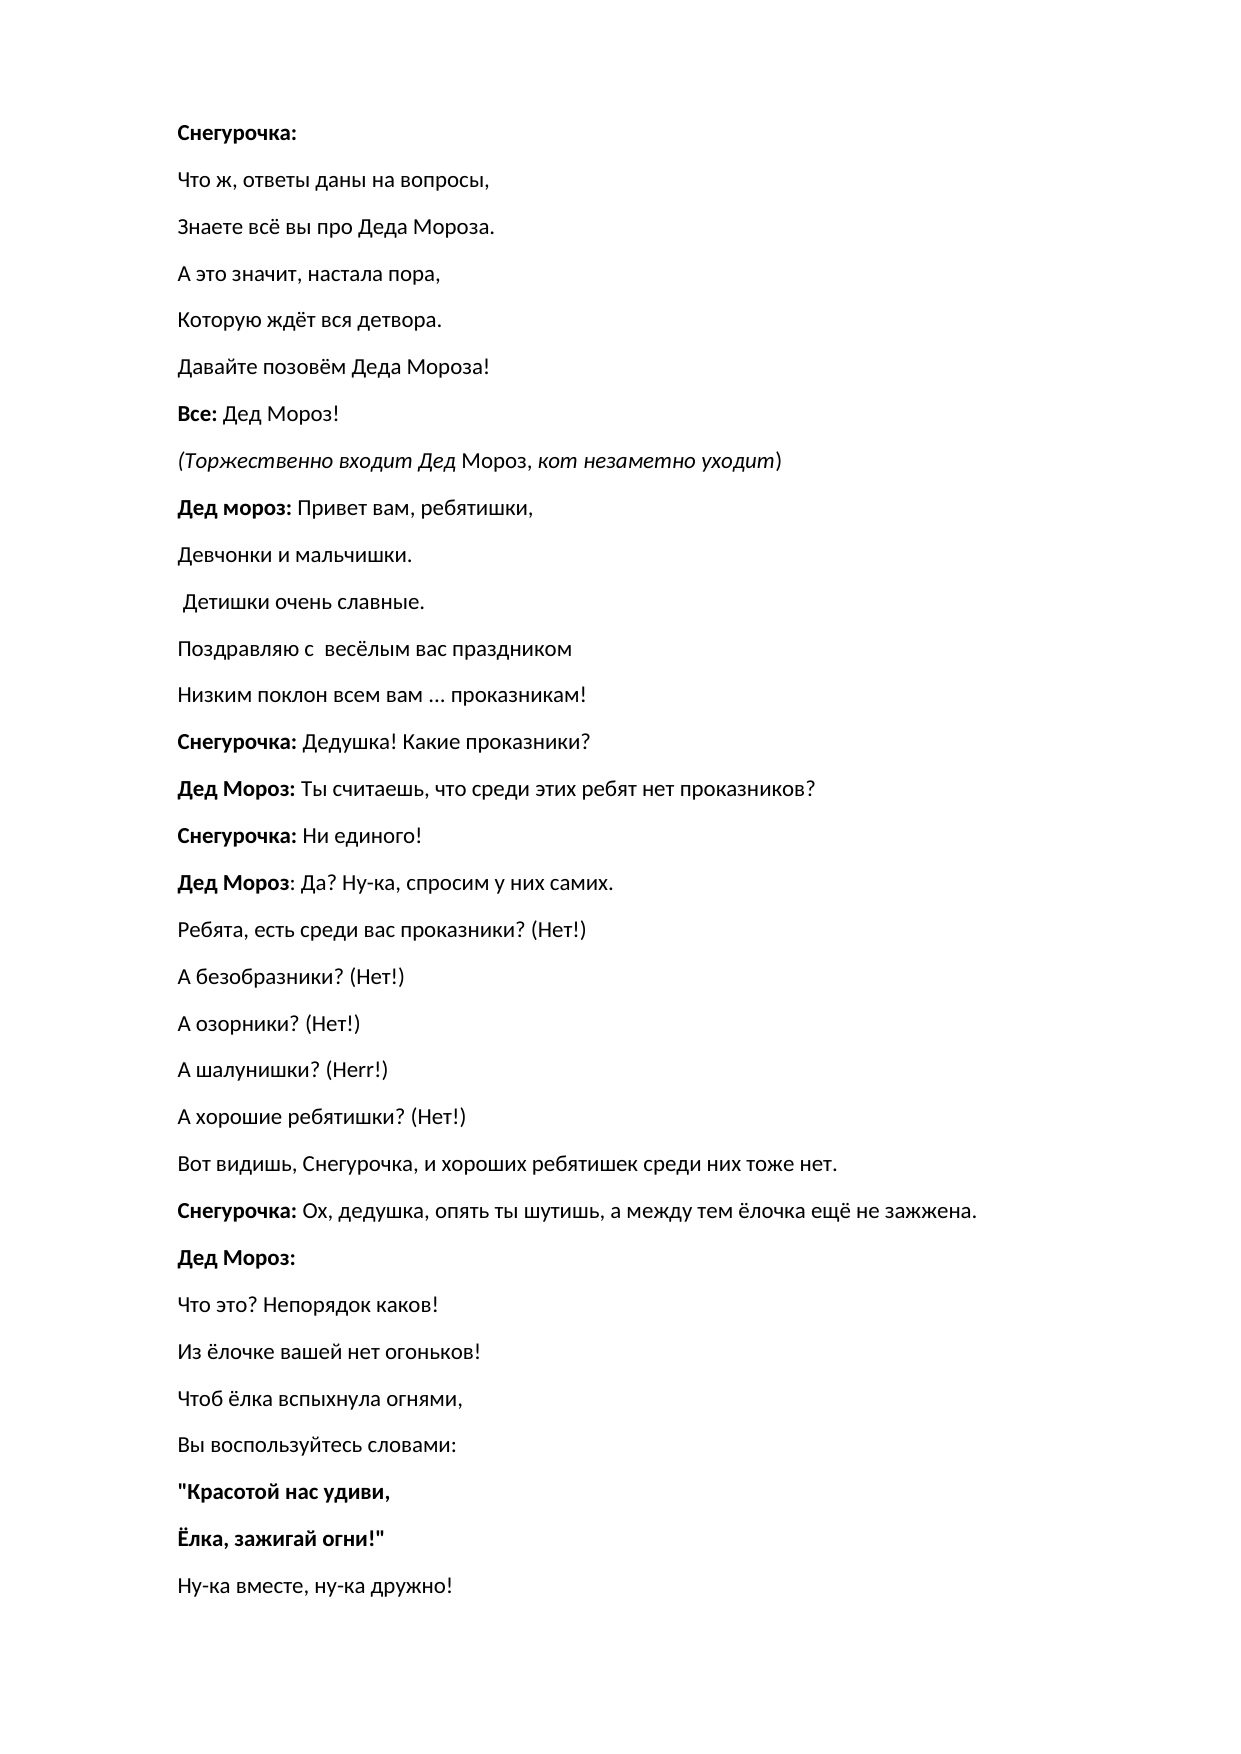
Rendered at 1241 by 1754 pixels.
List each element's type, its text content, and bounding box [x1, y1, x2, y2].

text Вот видишь, Снегурочка, и хороших ребятишек среди них тоже нет. [177, 1149, 1152, 1177]
text Снегурочка: Ни единого! [177, 821, 1152, 849]
text Что это? Непорядок каков! [177, 1290, 1152, 1318]
text Ребята, есть среди вас проказники? (Нет!) [177, 915, 1152, 943]
text Дед мороз: Привет вам, ребятишки, [177, 493, 1152, 521]
text Давайте позовём Деда Мороза! [177, 352, 1152, 381]
text Снегурочка: Дедушка! Какие проказники? [177, 727, 1152, 756]
text А безобразники? (Нет!) [177, 962, 1152, 990]
text А хорошие ребятишки? (Нет!) [177, 1102, 1152, 1131]
text Дед Мороз: Да? Ну-ка, спросим у них самих. [177, 868, 1152, 896]
text Из ёлочке вашей нет огоньков! [177, 1337, 1152, 1365]
text А это значит, настала пора, [177, 259, 1152, 287]
text Знаете всё вы про Деда Мороза. [177, 212, 1152, 240]
text Которую ждёт вся детвора. [177, 306, 1152, 334]
text Дед Мороз: [177, 1243, 1152, 1271]
text Чтоб ёлка вспыхнула огнями, [177, 1384, 1152, 1412]
text "Красотой нас удиви, [177, 1477, 1152, 1506]
text Ну-ка вместе, ну-ка дружно! [177, 1571, 1152, 1599]
text А шалунишки? (Herr!) [177, 1056, 1152, 1084]
text Снегурочка: [177, 118, 1152, 146]
text Вы воспользуйтесь словами: [177, 1431, 1152, 1459]
text Что ж, ответы даны на вопросы, [177, 165, 1152, 193]
text Снегурочка: Ох, дедушка, опять ты шутишь, а между тем ёлочка ещё не зажжена. [177, 1196, 1152, 1224]
text Ёлка, зажигай огни!" [177, 1524, 1152, 1552]
text Детишки очень славные. [177, 587, 1152, 615]
text Девчонки и мальчишки. [177, 540, 1152, 568]
text Низким поклон всем вам ... проказникам! [177, 681, 1152, 709]
text (Торжественно входит Дед Мороз, кот незаметно уходит) [177, 446, 1152, 474]
text Поздравляю с весёлым вас праздником [177, 634, 1152, 662]
text Дед Мороз: Ты считаешь, что среди этих ребят нет проказников? [177, 774, 1152, 802]
text Все: Дед Мороз! [177, 399, 1152, 427]
text А озорники? (Нет!) [177, 1009, 1152, 1037]
